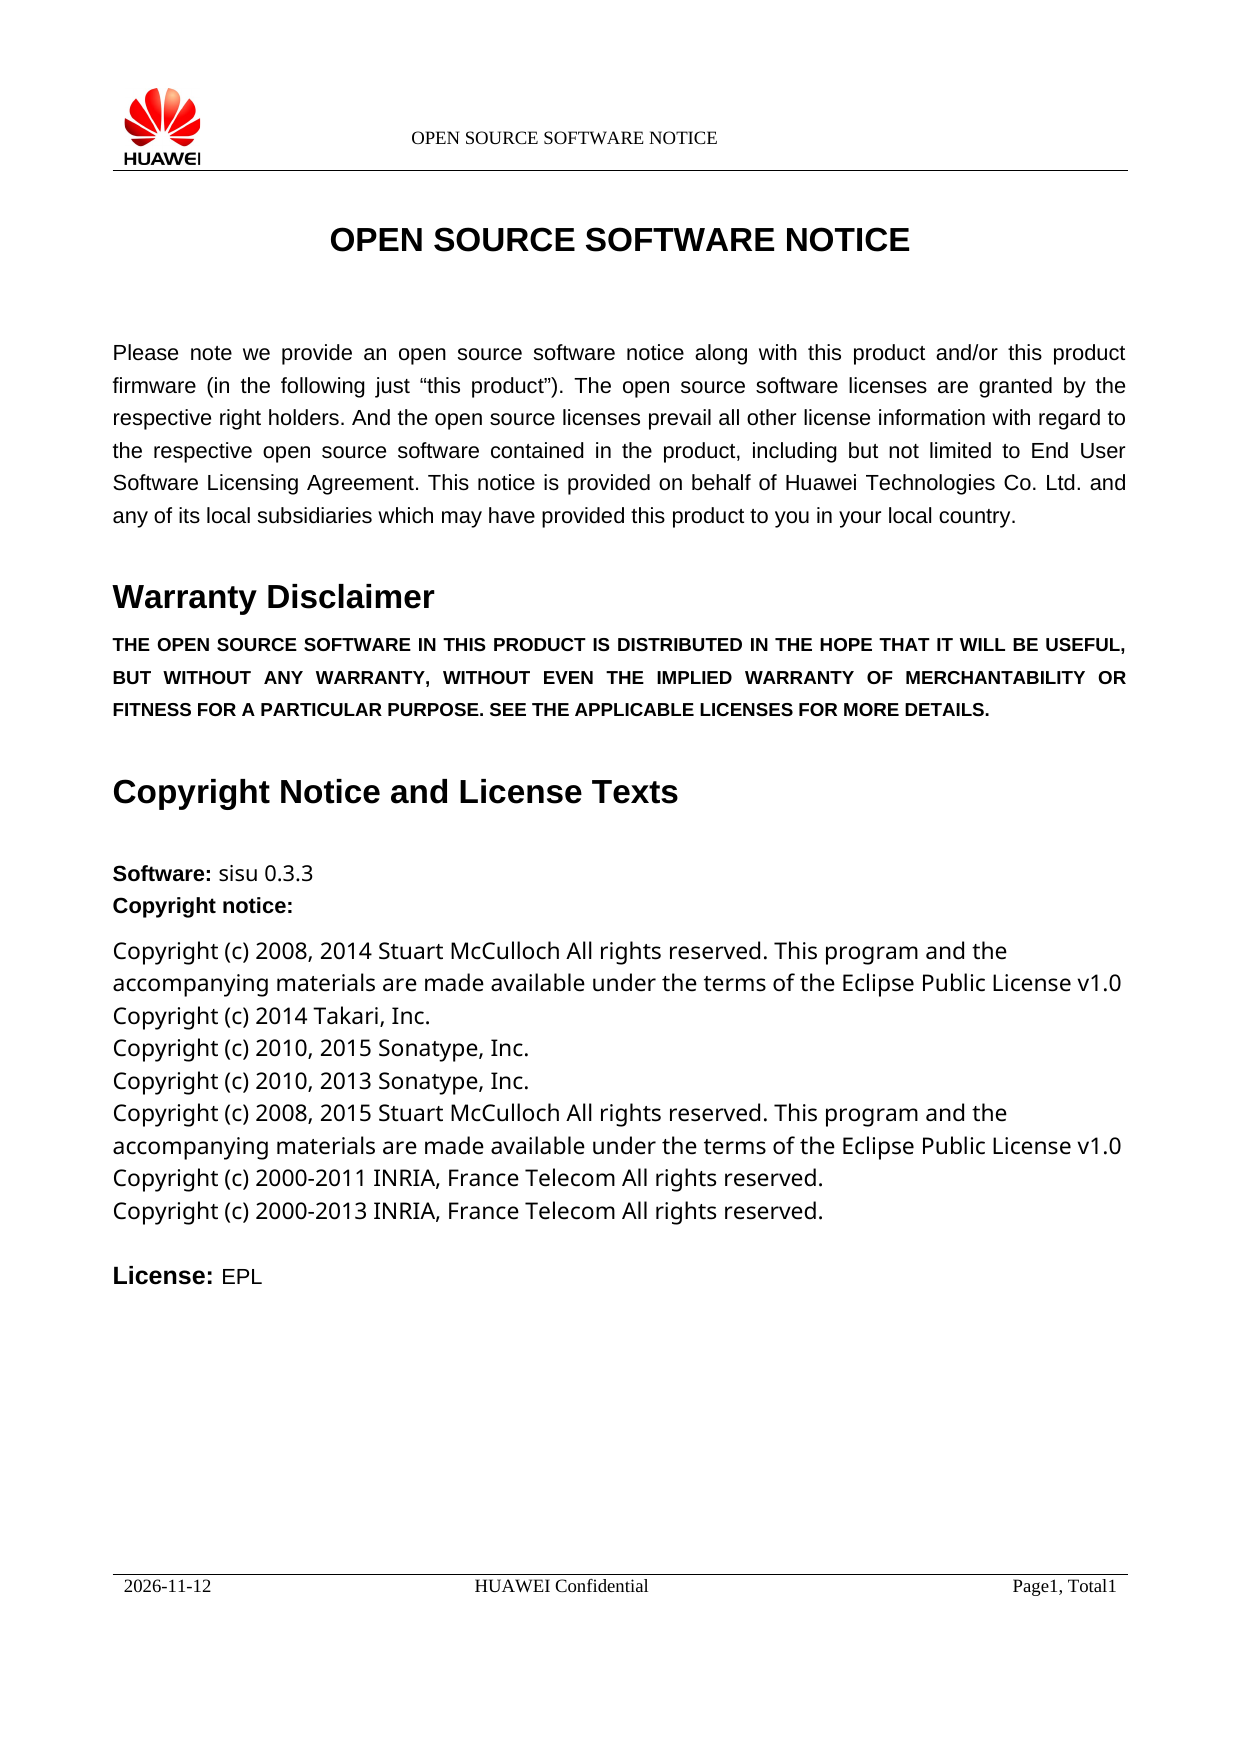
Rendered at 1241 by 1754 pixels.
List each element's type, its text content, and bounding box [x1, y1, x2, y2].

picture [124, 88, 201, 165]
text Warranty Disclaimer [112, 564, 1128, 629]
title Software: sisu 0.3.3 [112, 856, 1128, 889]
text Copyright (c) 2008, 2014 Stuart McCulloch All rights reserved. This program and the accompanying materials are made available under the terms of the Eclipse Public License v1.0 Copyright (c) 2014 Takari, Inc. Copyright (c) 2010, 2015 Sonatype, Inc. Copyright (c) 2010, 2013 Sonatype, Inc. Copyright (c) 2008, 2015 Stuart McCulloch All rights reserved. This program and the accompanying materials are made available under the terms of the Eclipse Public License v1.0 Copyright (c) 2000-2011 INRIA, France Telecom All rights reserved. Copyright (c) 2000-2013 INRIA, France Telecom All rights reserved. [112, 934, 1128, 1259]
text Please note we provide an open source software notice along with this product and/or this product firmware (in the following just “this product”). The open source software licenses are granted by the respective right holders. And the open source licenses prevail all other license information with regard to the respective open source software contained in the product, including but not limited to End User Software Licensing Agreement. This notice is provided on behalf of Huawei Technologies Co. Ltd. and any of its local subsidiaries which may have provided this product to you in your local country. [112, 336, 1128, 531]
text OPEN SOURCE SOFTWARE NOTICE [112, 206, 1128, 271]
text The open source software in this product is distributed in the hope that it will be useful, but WITHOUT ANY WARRANTY, without even the implied warranty of MERCHANTABILITY or FITNESS FOR A PARTICULAR PURPOSE. See the applicable licenses for more details. [112, 629, 1128, 726]
text License: EPL [112, 1259, 1128, 1291]
text Copyright notice: [112, 889, 1128, 921]
text Copyright Notice and License Texts [112, 759, 1128, 824]
